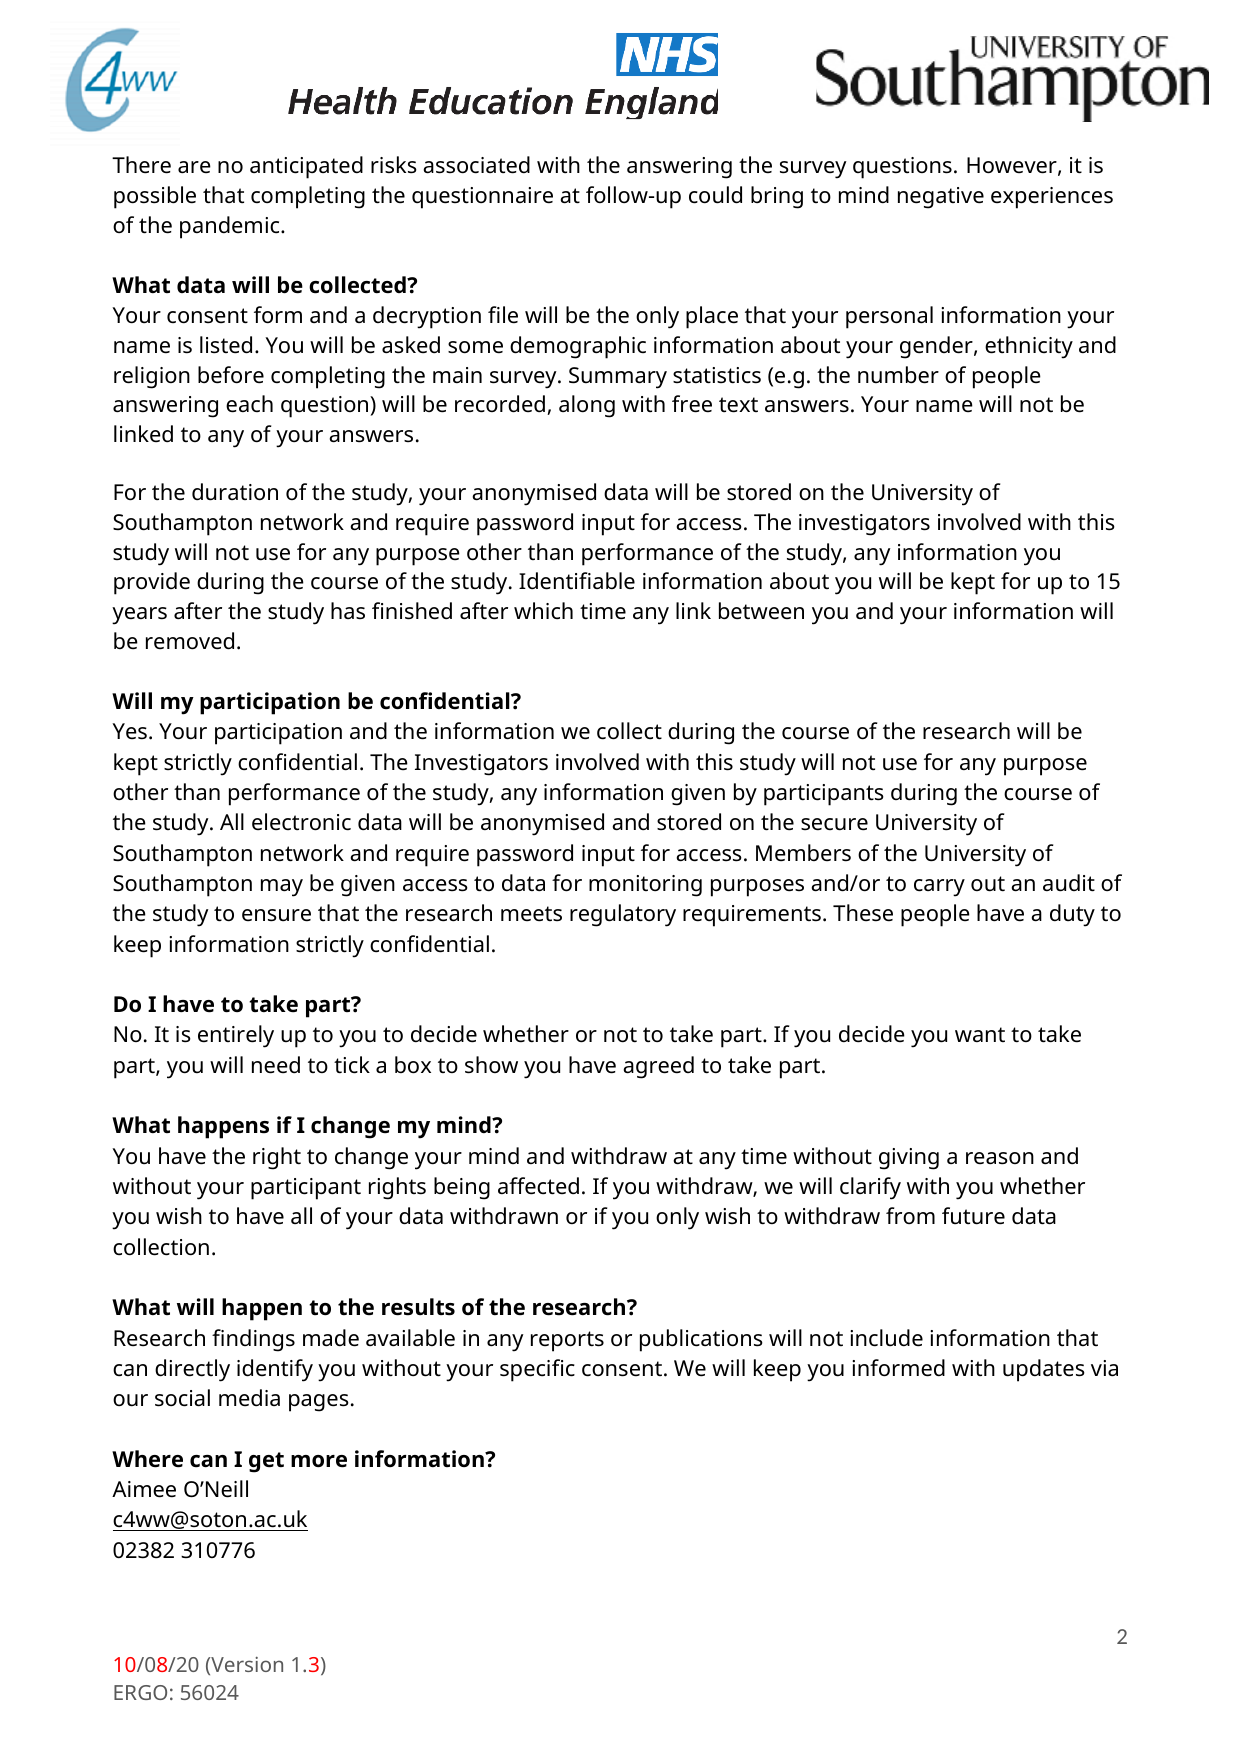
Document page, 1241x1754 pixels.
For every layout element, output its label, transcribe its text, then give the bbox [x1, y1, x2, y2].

picture [286, 31, 718, 119]
text No. It is entirely up to you to decide whether or not to take part. If you decide you want to take part, you will need to tick a box to show you have agreed to take part. [112, 1019, 1128, 1079]
text 02382 310776 [112, 1535, 1128, 1564]
text Do I have to take part? [112, 989, 1128, 1019]
text Where can I get more information? [112, 1444, 1128, 1474]
text Your consent form and a decryption file will be the only place that your personal information your name is listed. You will be asked some demographic information about your gender, ethnicity and religion before completing the main survey. Summary statistics (e.g. the number of people answering each question) will be recorded, along with free text answers. Your name will not be linked to any of your answers. [112, 300, 1128, 449]
text What will happen to the results of the research? [112, 1292, 1128, 1322]
text You have the right to change your mind and withdraw at any time without giving a reason and without your participant rights being affected. If you withdraw, we will clarify with you whether you wish to have all of your data withdrawn or if you only wish to withdraw from future data collection. [112, 1141, 1128, 1261]
text Yes. Your participation and the information we collect during the course of the research will be kept strictly confidential. The Investigators involved with this study will not use for any purpose other than performance of the study, any information given by participants during the course of the study. All electronic data will be anonymised and stored on the secure University of Southampton network and require password input for access. Members of the University of Southampton may be given access to data for monitoring purposes and/or to carry out an audit of the study to ensure that the research meets regulatory requirements. These people have a duty to keep information strictly confidential. [112, 716, 1128, 958]
text Will my participation be confidential? [112, 686, 1128, 716]
picture [815, 36, 1208, 120]
text c4ww@soton.ac.uk [112, 1504, 1128, 1534]
text For the duration of the study, your anonymised data will be stored on the University of Southampton network and require password input for access. The investigators involved with this study will not use for any purpose other than performance of the study, any information you provide during the course of the study. Identifiable information about you will be kept for up to 15 years after the study has finished after which time any link between you and your information will be removed. [112, 477, 1128, 656]
text What happens if I change my mind? [112, 1110, 1128, 1140]
text There are no anticipated risks associated with the answering the survey questions. However, it is possible that completing the questionnaire at follow-up could bring to mind negative experiences of the pandemic. [112, 150, 1128, 239]
text Aimee O’Neill [112, 1474, 1128, 1504]
text What data will be collected? [112, 270, 1128, 299]
text Research findings made available in any reports or publications will not include information that can directly identify you without your specific consent. We will keep you informed with updates via our social media pages. [112, 1323, 1128, 1413]
picture [48, 17, 180, 149]
